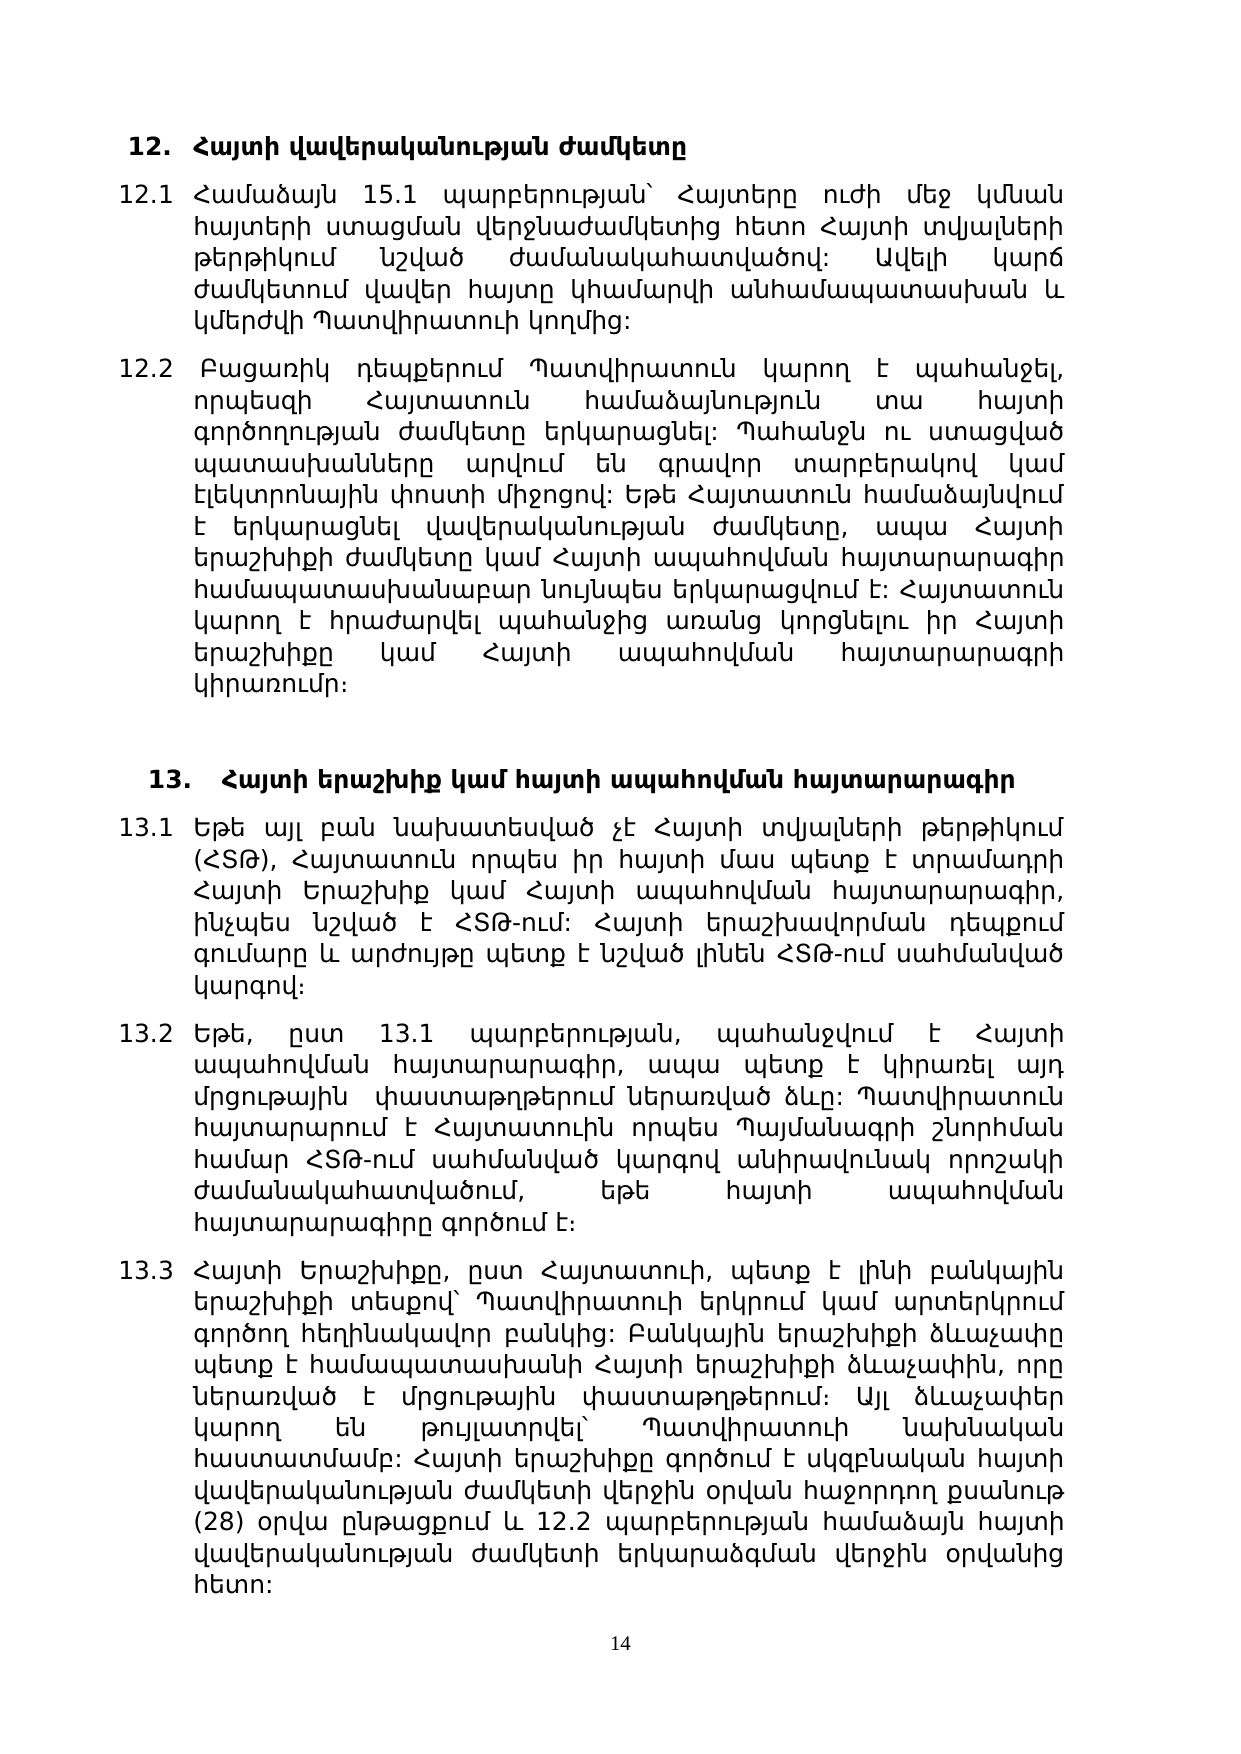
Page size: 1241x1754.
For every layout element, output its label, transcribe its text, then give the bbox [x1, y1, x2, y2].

text 13.1 Եթե այլ բան նախատեսված չէ Հայտի տվյալների թերթիկում (ՀՏԹ), Հայտատուն որպես իր հայտի մաս պետք է տրամադրի Հայտի Երաշխիք կամ Հայտի ապահովման հայտարարագիր, ինչպես նշված է ՀՏԹ-ում: Հայտի երաշխավորման դեպքում գումարը և արժույթը պետք է նշված լինեն ՀՏԹ-ում սահմանված կարգով։ [118, 813, 1065, 1000]
text 13. Հայտի երաշխիք կամ հայտի ապահովման հայտարարագիր [148, 765, 1065, 794]
text 13.3 Հայտի Երաշխիքը, ըստ Հայտատուի, պետք է լինի բանկային երաշխիքի տեսքով՝ Պատվիրատուի երկրում կամ արտերկրում գործող հեղինակավոր բանկից: Բանկային երաշխիքի ձևաչափը պետք է համապատասխանի Հայտի երաշխիքի ձևաչափին, որը ներառված է մրցութային փաստաթղթերում։ Այլ ձևաչափեր կարող են թույլատրվել՝ Պատվիրատուի նախնական հաստատմամբ: Հայտի երաշխիքը գործում է սկզբնական հայտի վավերականության ժամկետի վերջին օրվան հաջորդող քսանութ (28) օրվա ընթացքում և 12.2 պարբերության համաձայն հայտի վավերականության ժամկետի երկարաձգման վերջին օրվանից հետո: [118, 1256, 1065, 1599]
text 12.1 Համաձայն 15.1 պարբերության՝ Հայտերը ուժի մեջ կմնան հայտերի ստացման վերջնաժամկետից հետո Հայտի տվյալների թերթիկում նշված ժամանակահատվածով: Ավելի կարճ ժամկետում վավեր հայտը կհամարվի անհամապատասխան և կմերժվի Պատվիրատուի կողմից: [118, 181, 1065, 336]
text 12. Հայտի վավերականության ժամկետը [118, 132, 1065, 162]
text 12.2 Բացառիկ դեպքերում Պատվիրատուն կարող է պահանջել, որպեսզի Հայտատուն համաձայնություն տա հայտի գործողության ժամկետը երկարացնել: Պահանջն ու ստացված պատասխանները արվում են գրավոր տարբերակով կամ էլեկտրոնային փոստի միջոցով: Եթե Հայտատուն համաձայնվում է երկարացնել վավերականության ժամկետը, ապա Հայտի երաշխիքի ժամկետը կամ Հայտի ապահովման հայտարարագիր համապատասխանաբար նույնպես երկարացվում է: Հայտատուն կարող է հրաժարվել պահանջից առանց կորցնելու իր Հայտի երաշխիքը կամ Հայտի ապահովման հայտարարագրի կիրառումր։ [118, 354, 1065, 698]
text 13.2 Եթե, ըստ 13.1 պարբերության, պահանջվում է Հայտի ապահովման հայտարարագիր, ապա պետք է կիրառել այդ մրցութային փաստաթղթերում ներառված ձևը: Պատվիրատուն հայտարարում է Հայտատուին որպես Պայմանագրի շնորհման համար ՀՏԹ-ում սահմանված կարգով անիրավունակ որոշակի ժամանակահատվածում, եթե հայտի ապահովման հայտարարագիրը գործում է։ [118, 1019, 1065, 1237]
